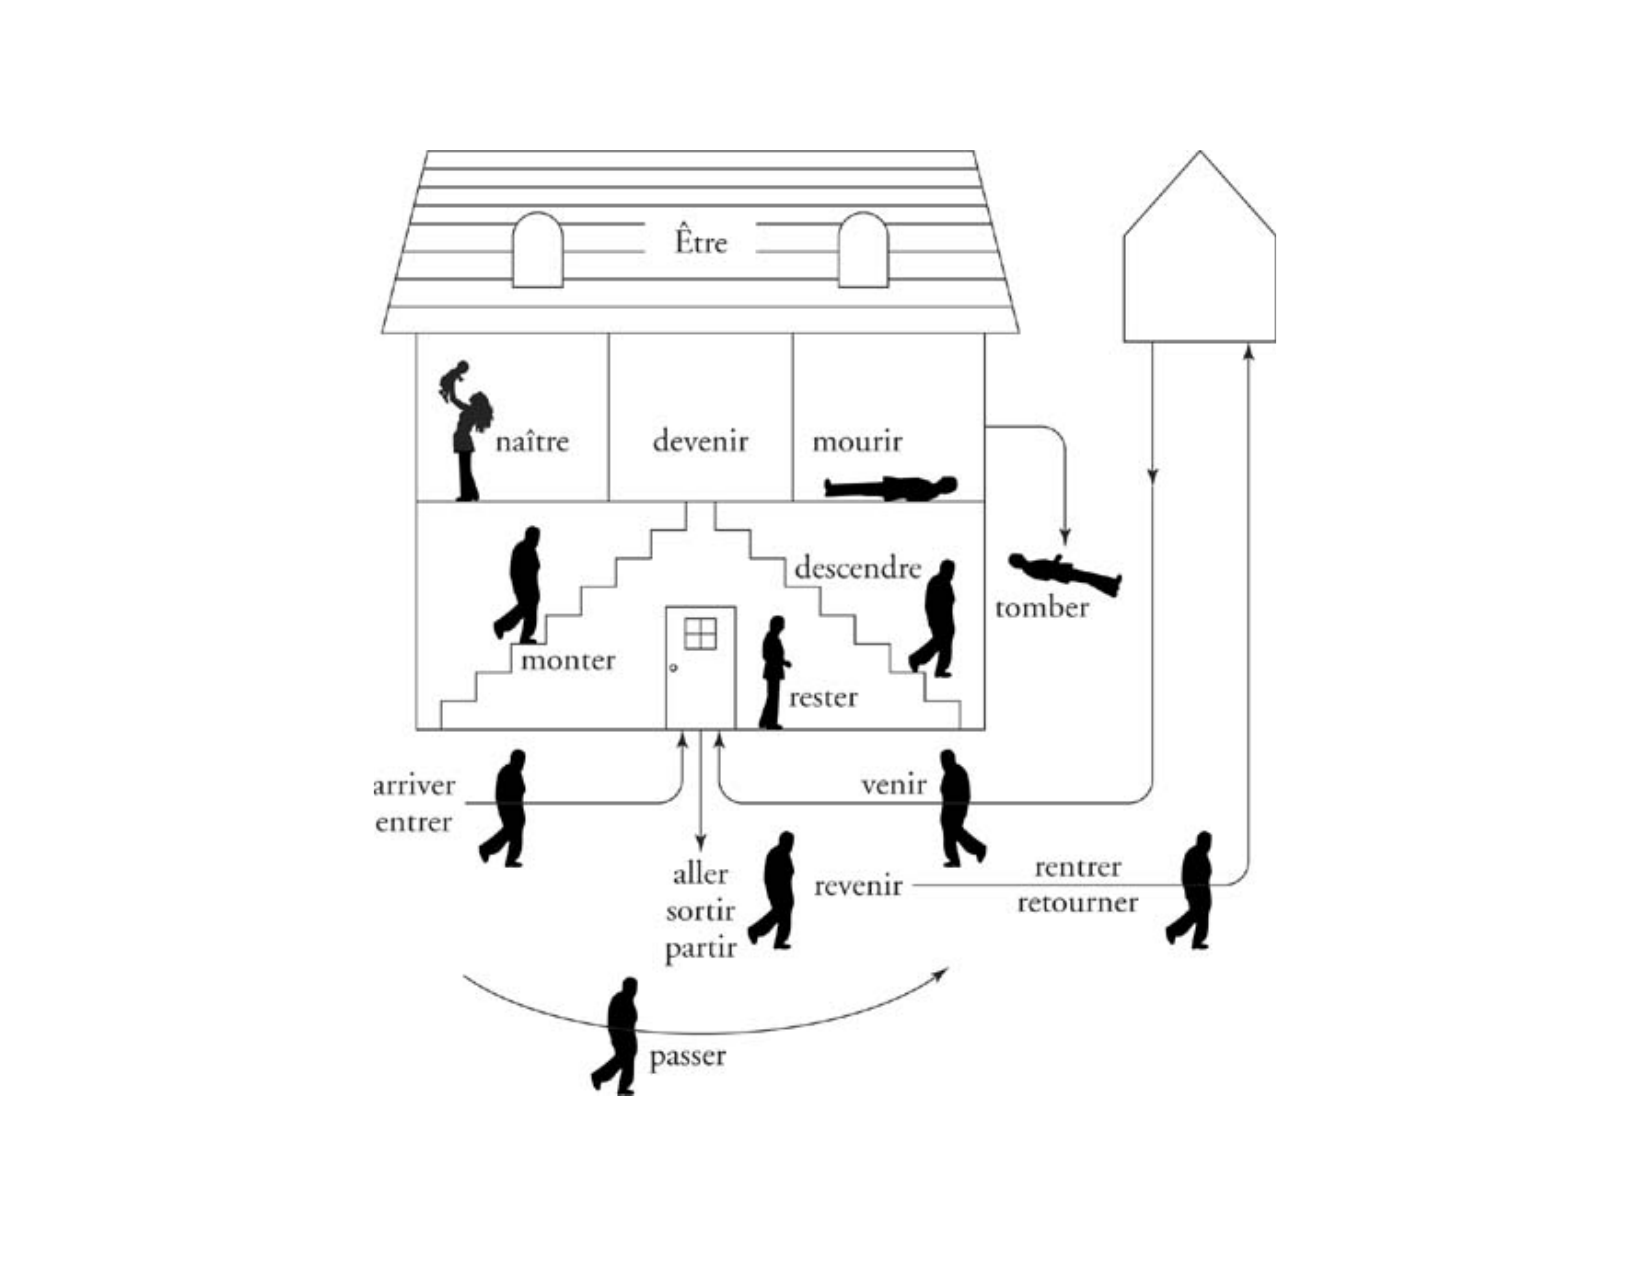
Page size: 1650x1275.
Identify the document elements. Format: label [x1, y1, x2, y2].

picture [373, 150, 1277, 1096]
